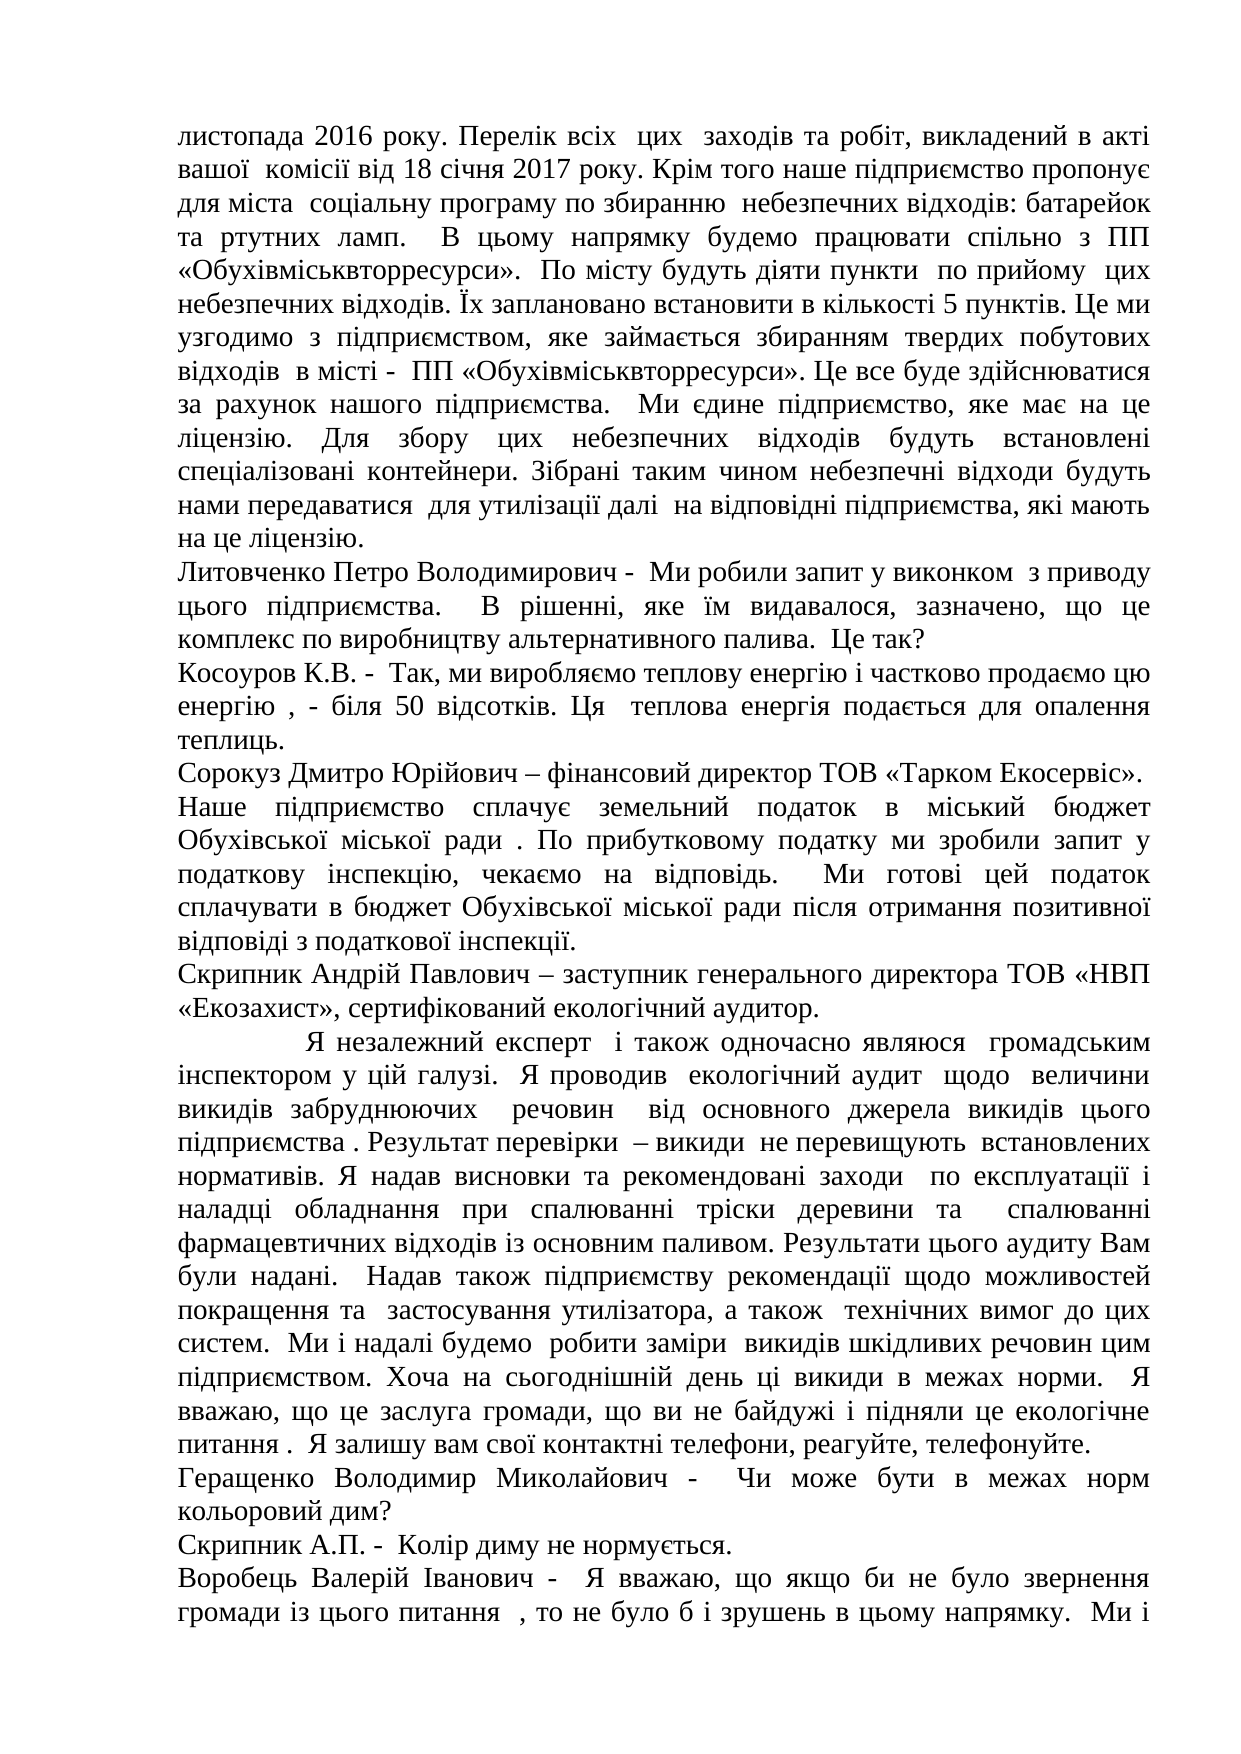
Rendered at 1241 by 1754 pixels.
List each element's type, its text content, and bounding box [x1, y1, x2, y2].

text Скрипник А.П. - Колір диму не нормується. [177, 1527, 1152, 1560]
text Косоуров К.В. - Так, ми виробляємо теплову енергію і частково продаємо цю енергію , - біля 50 відсотків. Ця теплова енергія подається для опалення теплиць. [177, 655, 1152, 755]
text Скрипник Андрій Павлович – заступник генерального директора ТОВ «НВП «Екозахист», сертифікований екологічний аудитор. [177, 957, 1152, 1024]
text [177, 118, 1152, 554]
text Сорокуз Дмитро Юрійович – фінансовий директор ТОВ «Тарком Екосервіс». [177, 755, 1152, 789]
text Геращенко Володимир Миколайович - Чи може бути в межах норм кольоровий дим? [177, 1460, 1152, 1527]
text Литовченко Петро Володимирович - Ми робили запит у виконком з приводу цього підприємства. В рішенні, яке їм видавалося, зазначено, що це комплекс по виробництву альтернативного палива. Це так? [177, 554, 1152, 655]
text Я незалежний експерт і також одночасно являюся громадським інспектором у цій галузі. Я проводив екологічний аудит щодо величини викидів забруднюючих речовин від основного джерела викидів цього підприємства . Результат перевірки – викиди не перевищують встановлених нормативів. Я надав висновки та рекомендовані заходи по експлуатації і наладці обладнання при спалюванні тріски деревини та спалюванні фармацевтичних відходів із основним паливом. Результати цього аудиту Вам були надані. Надав також підприємству рекомендації щодо можливостей покращення та застосування утилізатора, а також технічних вимог до цих систем. Ми і надалі будемо робити заміри викидів шкідливих речовин цим підприємством. Хоча на сьогоднішній день ці викиди в межах норми. Я вважаю, що це заслуга громади, що ви не байдужі і підняли це екологічне питання . Я залишу вам свої контактні телефони, реагуйте, телефонуйте. [177, 1024, 1152, 1460]
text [177, 1560, 1152, 1627]
text Наше підприємство сплачує земельний податок в міський бюджет Обухівської міської ради . По прибутковому податку ми зробили запит у податкову інспекцію, чекаємо на відповідь. Ми готові цей податок сплачувати в бюджет Обухівської міської ради після отримання позитивної відповіді з податкової інспекції. [177, 789, 1152, 957]
